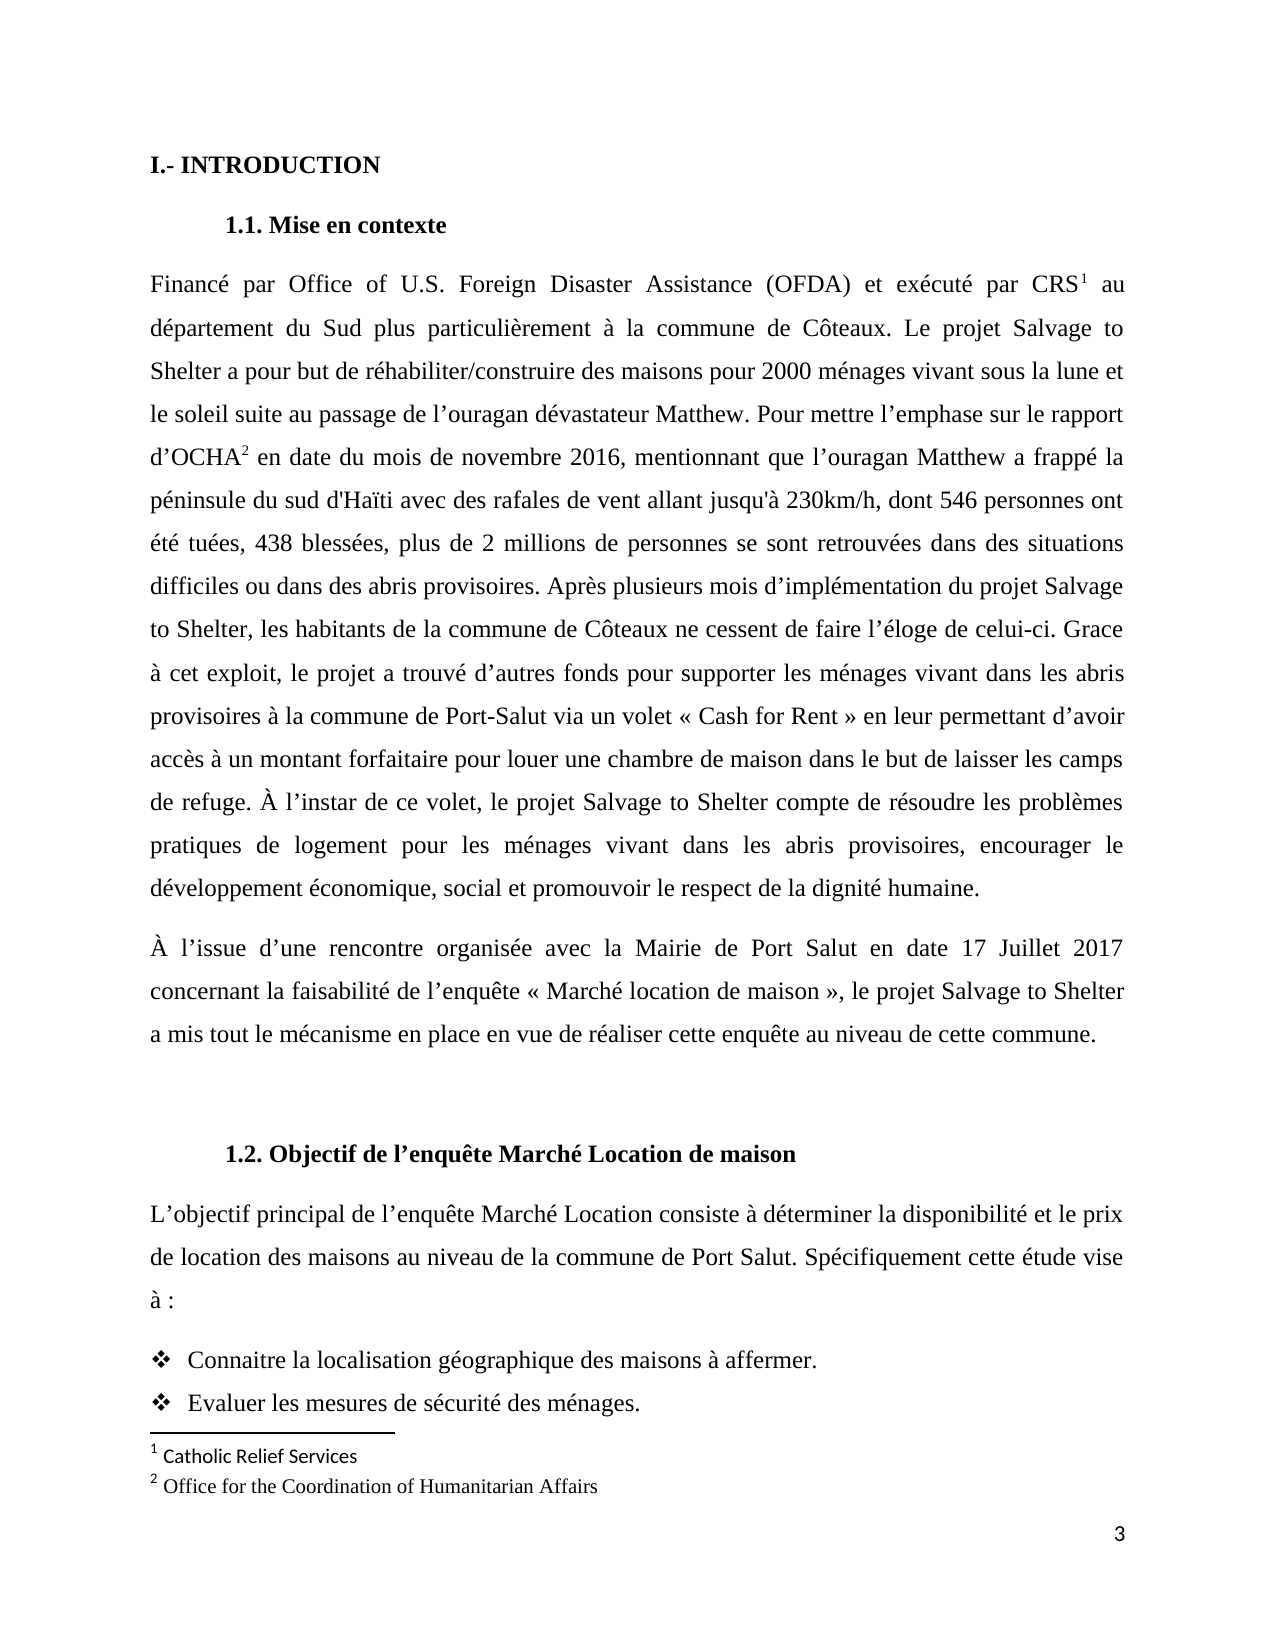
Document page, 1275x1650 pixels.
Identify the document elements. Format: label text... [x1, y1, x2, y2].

text À l’issue d’une rencontre organisée avec la Mairie de Port Salut en date 17 Juillet 2017 concernant la faisabilité de l’enquête « Marché location de maison », le projet Salvage to Shelter a mis tout le mécanisme en place en vue de réaliser cette enquête au niveau de cette commune. [150, 933, 1125, 1048]
list Connaitre la localisation géographique des maisons à affermer. [150, 1345, 1125, 1373]
text I.- INTRODUCTION [150, 150, 1125, 179]
text 1.2. Objectif de l’enquête Marché Location de maison [150, 1139, 1125, 1168]
text 1.1. Mise en contexte [150, 210, 1125, 238]
text L’objectif principal de l’enquête Marché Location consiste à déterminer la disponibilité et le prix de location des maisons au niveau de la commune de Port Salut. Spécifiquement cette étude vise à : [150, 1199, 1125, 1314]
text Financé par Office of U.S. Foreign Disaster Assistance (OFDA) et exécuté par CRS au département du Sud plus particulièrement à la commune de Côteaux. Le projet Salvage to Shelter a pour but de réhabiliter/construire des maisons pour 2000 ménages vivant sous la lune et le soleil suite au passage de l’ouragan dévastateur Matthew. Pour mettre l’emphase sur le rapport d’OCHA en date du mois de novembre 2016, mentionnant que l’ouragan Matthew a frappé la péninsule du sud d'Haïti avec des rafales de vent allant jusqu'à 230km/h, dont 546 personnes ont été tuées, 438 blessées, plus de 2 millions de personnes se sont retrouvées dans des situations difficiles ou dans des abris provisoires. Après plusieurs mois d’implémentation du projet Salvage to Shelter, les habitants de la commune de Côteaux ne cessent de faire l’éloge de celui-ci. Grace à cet exploit, le projet a trouvé d’autres fonds pour supporter les ménages vivant dans les abris provisoires à la commune de Port-Salut via un volet « Cash for Rent » en leur permettant d’avoir accès à un montant forfaitaire pour louer une chambre de maison dans le but de laisser les camps de refuge. À l’instar de ce volet, le projet Salvage to Shelter compte de résoudre les problèmes pratiques de logement pour les ménages vivant dans les abris provisoires, encourager le développement économique, social et promouvoir le respect de la dignité humaine. [150, 269, 1125, 902]
list Evaluer les mesures de sécurité des ménages. [150, 1388, 1125, 1417]
